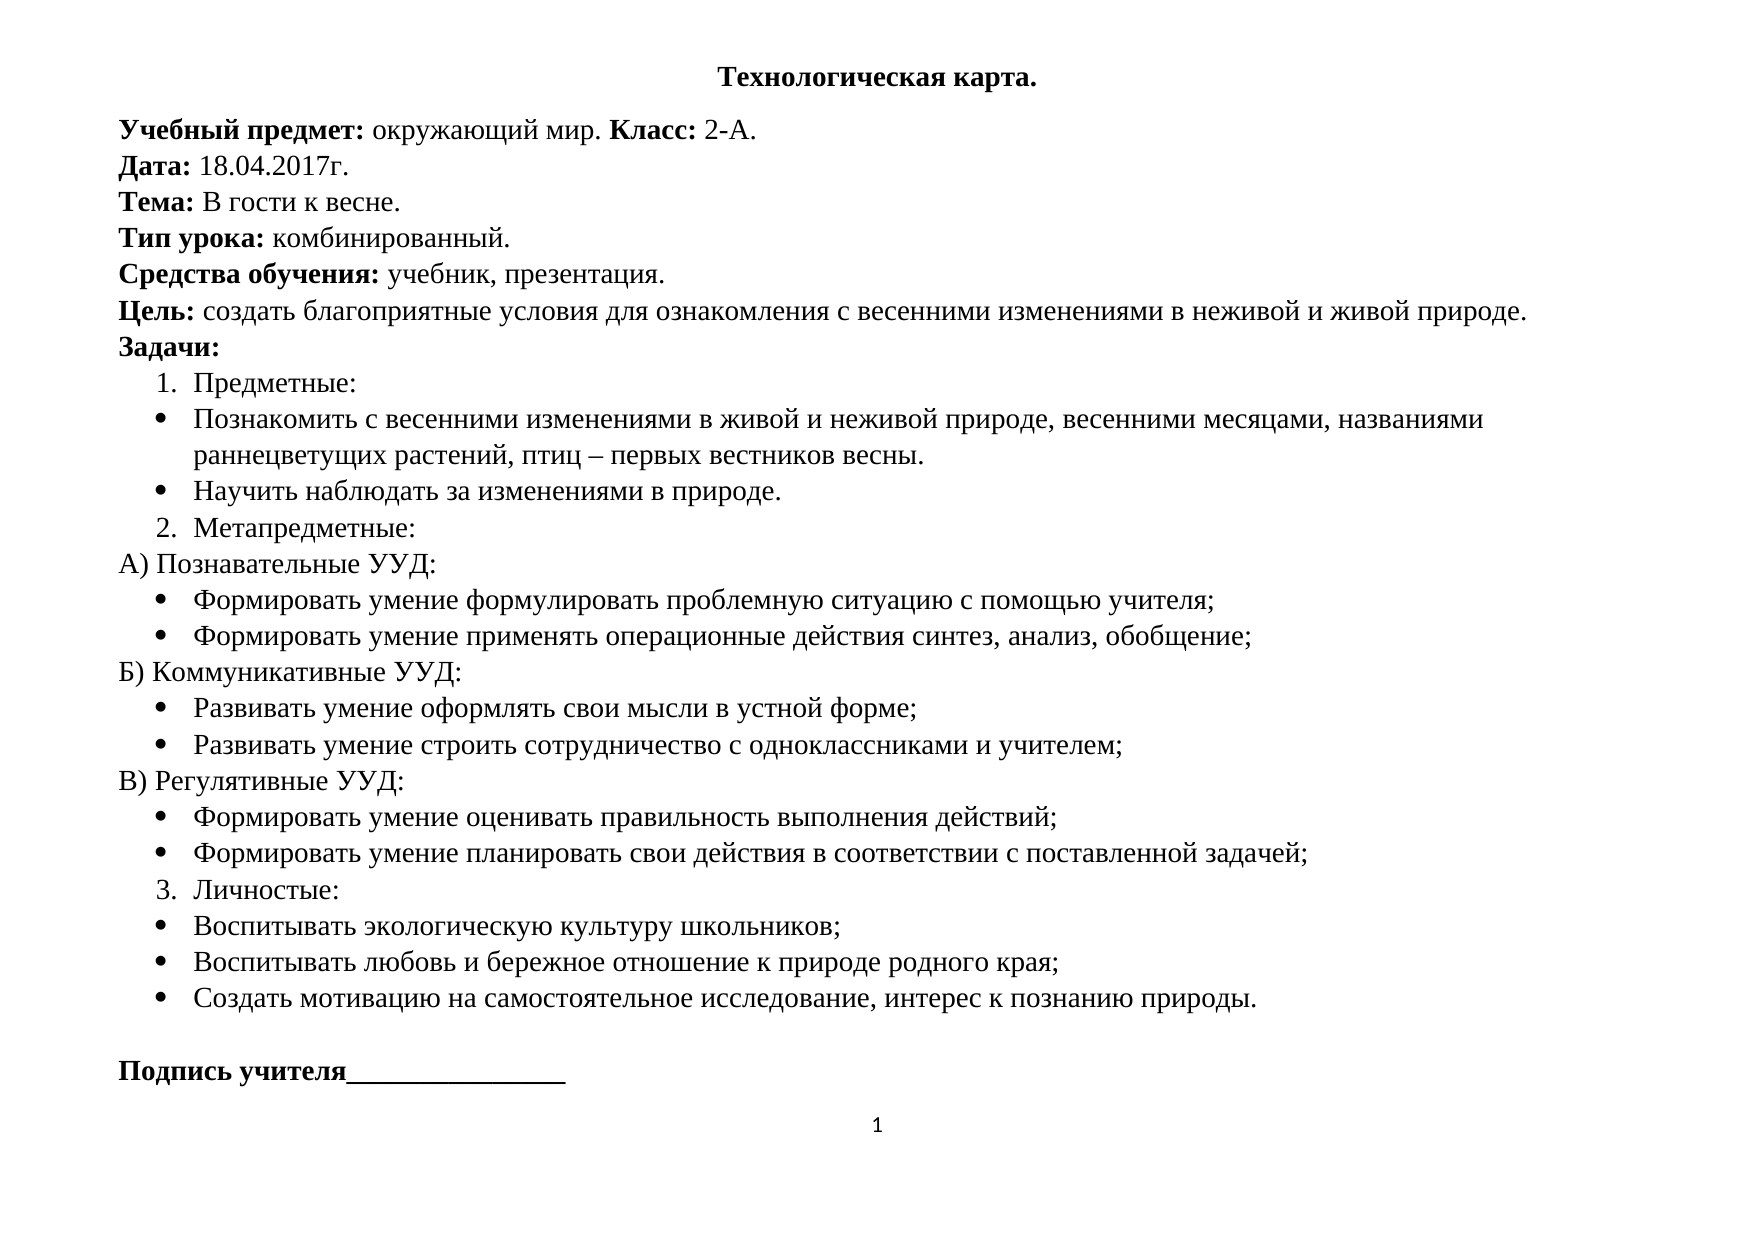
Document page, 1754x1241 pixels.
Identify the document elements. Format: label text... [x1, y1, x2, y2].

text Подпись учителя_______________ [118, 1053, 1636, 1086]
text Б) Коммуникативные УУД: [118, 654, 1636, 688]
text Средства обучения: учебник, презентация. [118, 256, 1636, 290]
list Развивать умение строить сотрудничество с одноклассниками и учителем; [156, 727, 1636, 761]
list Формировать умение планировать свои действия в соответствии с поставленной задачей; [156, 836, 1636, 869]
text Дата: 18.04.2017г. [118, 148, 1636, 182]
text Тип урока: комбинированный. [118, 220, 1636, 254]
list Предметные: [156, 365, 1636, 398]
text Технологическая карта. [118, 59, 1636, 93]
text Учебный предмет: окружающий мир. Класс: 2-А. [118, 112, 1636, 145]
text В) Регулятивные УУД: [118, 763, 1636, 797]
list Воспитывать любовь и бережное отношение к природе родного края; [156, 944, 1636, 978]
list Воспитывать экологическую культуру школьников; [156, 908, 1636, 942]
text Тема: В гости к весне. [118, 184, 1636, 218]
text А) Познавательные УУД: [118, 546, 1636, 579]
list Научить наблюдать за изменениями в природе. [156, 473, 1636, 507]
text Цель: создать благоприятные условия для ознакомления с весенними изменениями в неживой и живой природе. [118, 293, 1636, 326]
list Познакомить с весенними изменениями в живой и неживой природе, весенними месяцами, названиями раннецветущих растений, птиц – первых вестников весны. [156, 401, 1636, 471]
text Задачи: [118, 329, 1636, 362]
list Формировать умение применять операционные действия синтез, анализ, обобщение; [156, 618, 1636, 652]
list Личностые: [156, 872, 1636, 905]
list Формировать умение формулировать проблемную ситуацию с помощью учителя; [156, 582, 1636, 616]
list Создать мотивацию на самостоятельное исследование, интерес к познанию природы. [156, 980, 1636, 1014]
list Метапредметные: [156, 510, 1636, 543]
list Формировать умение оценивать правильность выполнения действий; [156, 799, 1636, 833]
list Развивать умение оформлять свои мысли в устной форме; [156, 691, 1636, 724]
